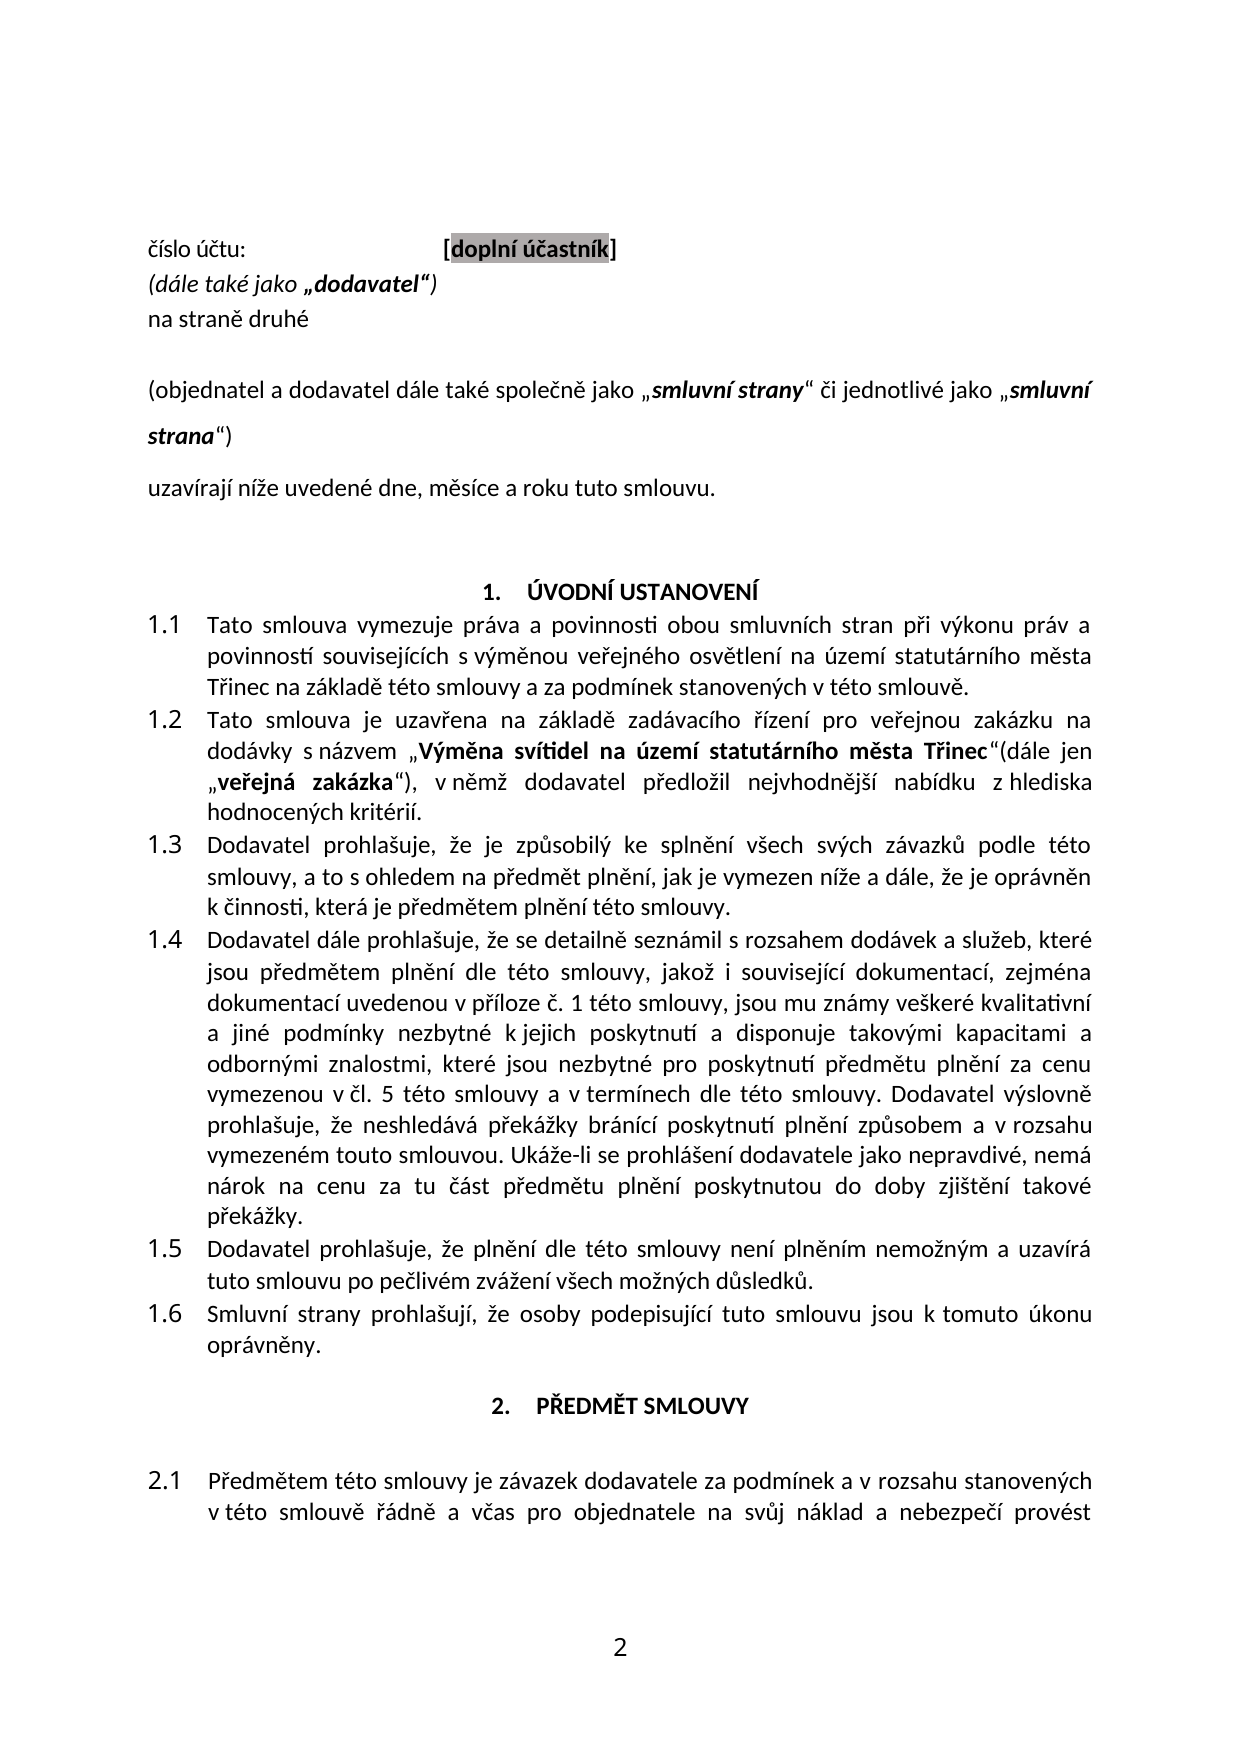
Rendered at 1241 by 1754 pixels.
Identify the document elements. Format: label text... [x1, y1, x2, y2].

text číslo účtu: [doplní účastník] [148, 234, 451, 263]
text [148, 1463, 1092, 1526]
text Tato smlouva vymezuje práva a povinnosti obou smluvních stran při výkonu práv a povinností souvisejících s výměnou veřejného osvětlení na území statutárního města Třinec na základě této smlouvy a za podmínek stanovených v této smlouvě. [147, 606, 1092, 701]
text (dále také jako „dodavatel“) [148, 269, 1092, 298]
text (objednatel a dodavatel dále také společně jako „smluvní strany“ či jednotlivé jako „smluvní strana“) [148, 375, 1092, 451]
text uzavírají níže uvedené dne, měsíce a roku tuto smlouvu. [148, 472, 1092, 503]
text Tato smlouva je uzavřena na základě zadávacího řízení pro veřejnou zakázku na dodávky s názvem „Výměna svítidel na území statutárního města Třinec“(dále jen „veřejná zakázka“), v němž dodavatel předložil nejvhodnější nabídku z hlediska hodnocených kritérií. [147, 701, 1092, 827]
text Dodavatel prohlašuje, že plnění dle této smlouvy není plněním nemožným a uzavírá tuto smlouvu po pečlivém zvážení všech možných důsledků. [147, 1231, 1092, 1295]
text na straně druhé [148, 304, 1092, 333]
text Dodavatel prohlašuje, že je způsobilý ke splnění všech svých závazků podle této smlouvy, a to s ohledem na předmět plnění, jak je vymezen níže a dále, že je oprávněn k činnosti, která je předmětem plnění této smlouvy. [147, 827, 1092, 922]
subtitle ÚVODNÍ USTANOVENÍ [148, 576, 1092, 606]
subtitle Předmět smlouvy [148, 1391, 1092, 1420]
text Smluvní strany prohlašují, že osoby podepisující tuto smlouvu jsou k tomuto úkonu oprávněny. [147, 1295, 1092, 1360]
text číslo účtu: [doplní účastník] [609, 234, 1092, 263]
text Dodavatel dále prohlašuje, že se detailně seznámil s rozsahem dodávek a služeb, které jsou předmětem plnění dle této smlouvy, jakož i související dokumentací, zejména dokumentací uvedenou v příloze č. 1 této smlouvy, jsou mu známy veškeré kvalitativní a jiné podmínky nezbytné k jejich poskytnutí a disponuje takovými kapacitami a odbornými znalostmi, které jsou nezbytné pro poskytnutí předmětu plnění za cenu vymezenou v čl. 5 této smlouvy a v termínech dle této smlouvy. Dodavatel výslovně prohlašuje, že neshledává překážky bránící poskytnutí plnění způsobem a v rozsahu vymezeném touto smlouvou. Ukáže-li se prohlášení dodavatele jako nepravdivé, nemá nárok na cenu za tu část předmětu plnění poskytnutou do doby zjištění takové překážky. [147, 922, 1092, 1231]
